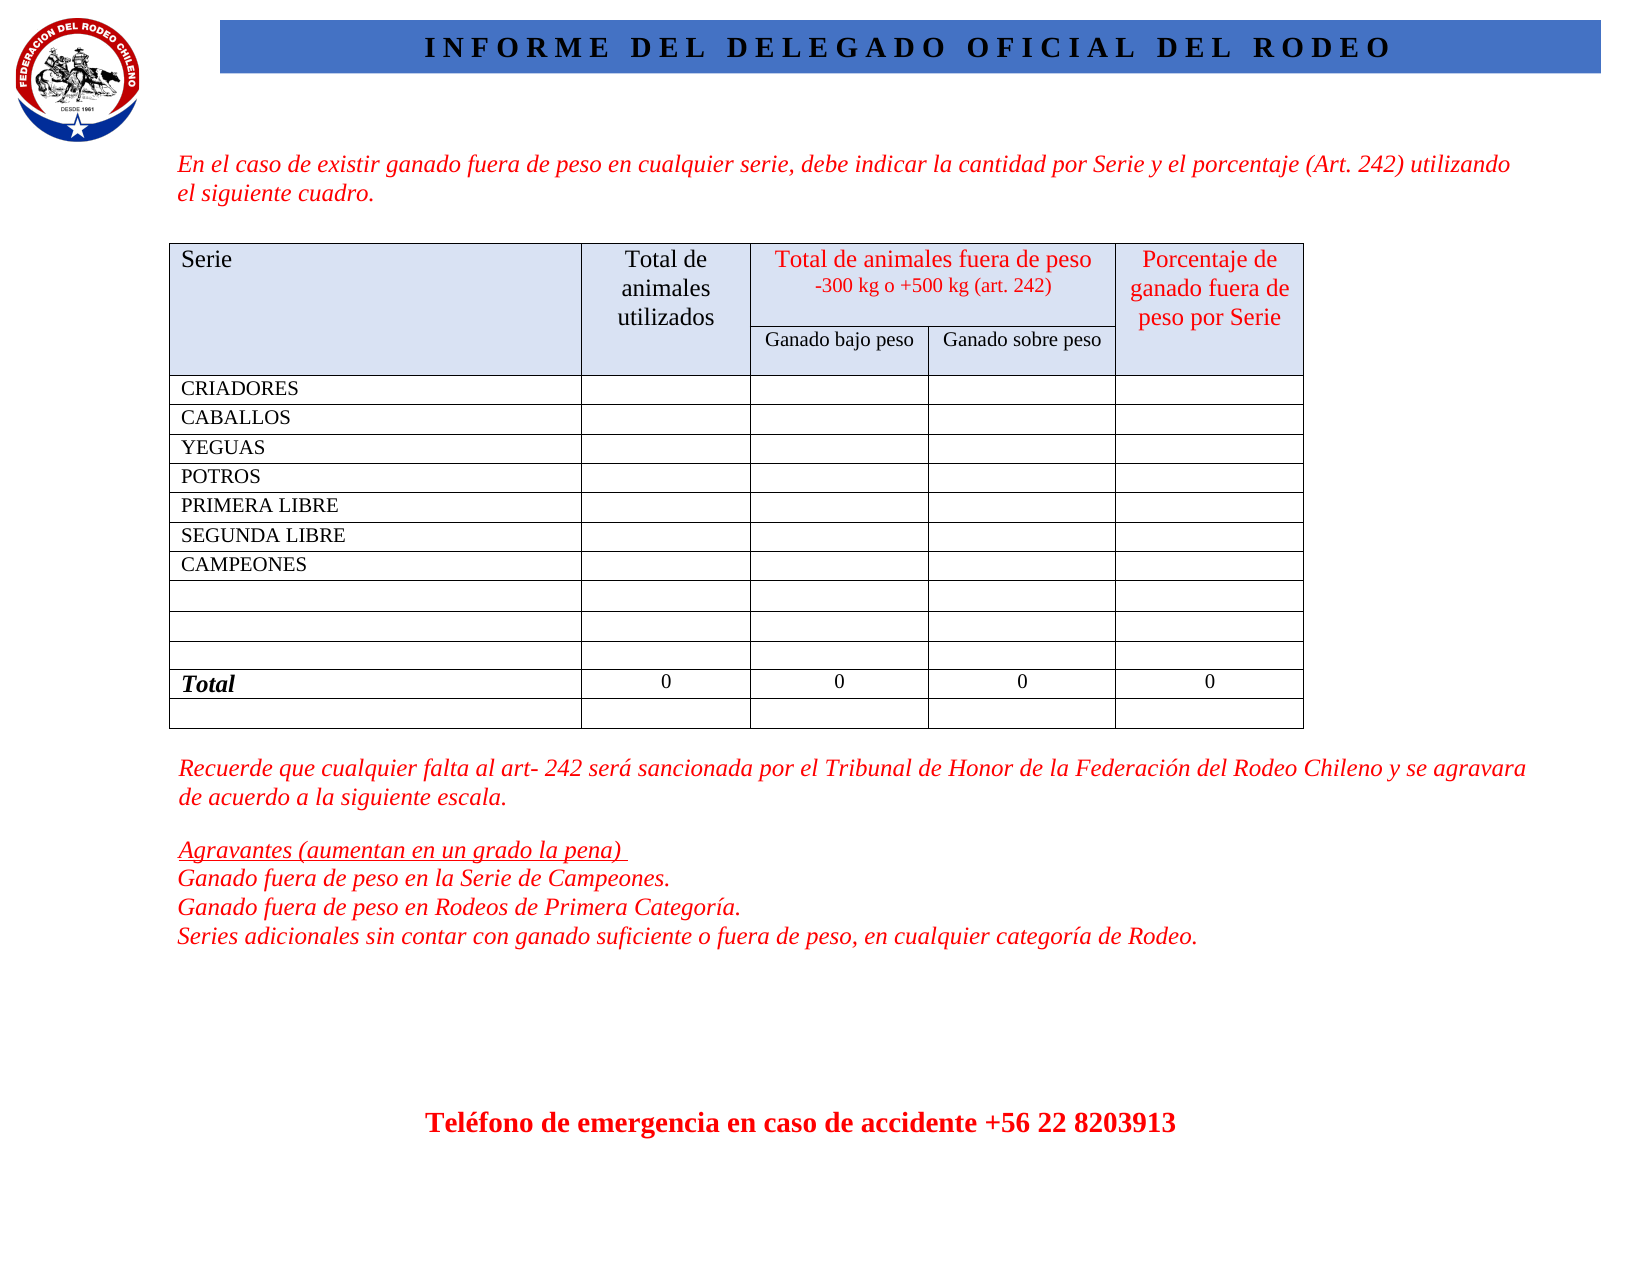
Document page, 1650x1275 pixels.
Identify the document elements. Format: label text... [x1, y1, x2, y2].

table_cell [929, 581, 1115, 611]
table_cell CRIADORES [170, 376, 581, 404]
table_cell [1116, 552, 1303, 580]
table_cell [582, 581, 750, 611]
table_cell [170, 699, 581, 728]
table_cell [929, 642, 1115, 668]
table_cell [751, 552, 928, 580]
text Ganado fuera de peso en la Serie de Campeones. [103, 863, 1536, 892]
table_cell Ganado sobre peso [929, 327, 1115, 375]
text En el caso de existir ganado fuera de peso en cualquier serie, debe indicar la cantidad por Serie y el porcentaje (Art. 242) utilizando el siguiente cuadro. [177, 149, 1536, 207]
table_cell [751, 464, 928, 492]
text Ganado fuera de peso en Rodeos de Primera Categoría. [103, 892, 1536, 921]
table_header Porcentaje de ganado fuera de peso por Serie [1116, 244, 1303, 375]
table_cell [1116, 523, 1303, 551]
table_cell [751, 642, 928, 668]
picture [15, 18, 140, 142]
table_cell SEGUNDA LIBRE [170, 523, 581, 551]
table_cell 0 [751, 670, 928, 698]
table_cell [929, 464, 1115, 492]
table_cell [170, 581, 581, 611]
table_cell POTROS [170, 464, 581, 492]
table_header Serie [170, 244, 581, 375]
table_cell [929, 552, 1115, 580]
table_cell [751, 581, 928, 611]
table_cell [751, 523, 928, 551]
table_cell 0 [1116, 670, 1303, 698]
table_cell [170, 642, 581, 668]
table_cell [582, 699, 750, 728]
table_cell [582, 612, 750, 641]
table_cell [1116, 642, 1303, 668]
table_cell [1116, 435, 1303, 463]
table_cell YEGUAS [170, 435, 581, 463]
table_cell CABALLOS [170, 405, 581, 433]
table_cell 0 [929, 670, 1115, 698]
table_cell [929, 405, 1115, 433]
table_cell [751, 612, 928, 641]
table_cell Ganado bajo peso [751, 327, 928, 375]
text Series adicionales sin contar con ganado suficiente o fuera de peso, en cualquier categoría de Rodeo. [103, 921, 1536, 950]
table_cell [929, 376, 1115, 404]
table_cell [582, 376, 750, 404]
table_cell [582, 523, 750, 551]
table_cell [929, 612, 1115, 641]
list Recuerde que cualquier falta al art- 242 será sancionada por el Tribunal de Honor de la Federación del Rodeo Chileno y se agravara de acuerdo a la siguiente escala. [178, 753, 1536, 811]
table_cell PRIMERA LIBRE [170, 493, 581, 522]
table_cell [929, 699, 1115, 728]
table_cell [1116, 581, 1303, 611]
table_header Total de animales fuera de peso -300 kg o +500 kg (art. 242) [751, 244, 1115, 326]
list Agravantes (aumentan en un grado la pena) [178, 835, 1536, 863]
table_cell [1116, 405, 1303, 433]
table_cell [751, 435, 928, 463]
table_cell [929, 523, 1115, 551]
table_cell [582, 405, 750, 433]
table_cell [1116, 493, 1303, 522]
table_cell [751, 493, 928, 522]
table_cell [582, 642, 750, 668]
table_cell [1116, 376, 1303, 404]
table_cell Total [170, 670, 581, 698]
table_cell [1116, 699, 1303, 728]
table_cell [751, 405, 928, 433]
table_cell 0 [582, 670, 750, 698]
table_cell CAMPEONES [170, 552, 581, 580]
table_cell [929, 493, 1115, 522]
table_header Total de animales utilizados [582, 244, 750, 375]
table_cell [582, 493, 750, 522]
table_cell [582, 435, 750, 463]
table_cell [1116, 612, 1303, 641]
table_cell [751, 699, 928, 728]
table_cell [582, 464, 750, 492]
table_cell [582, 552, 750, 580]
table_cell [751, 376, 928, 404]
table_cell [929, 435, 1115, 463]
table_cell [1116, 464, 1303, 492]
table_cell [170, 612, 581, 641]
